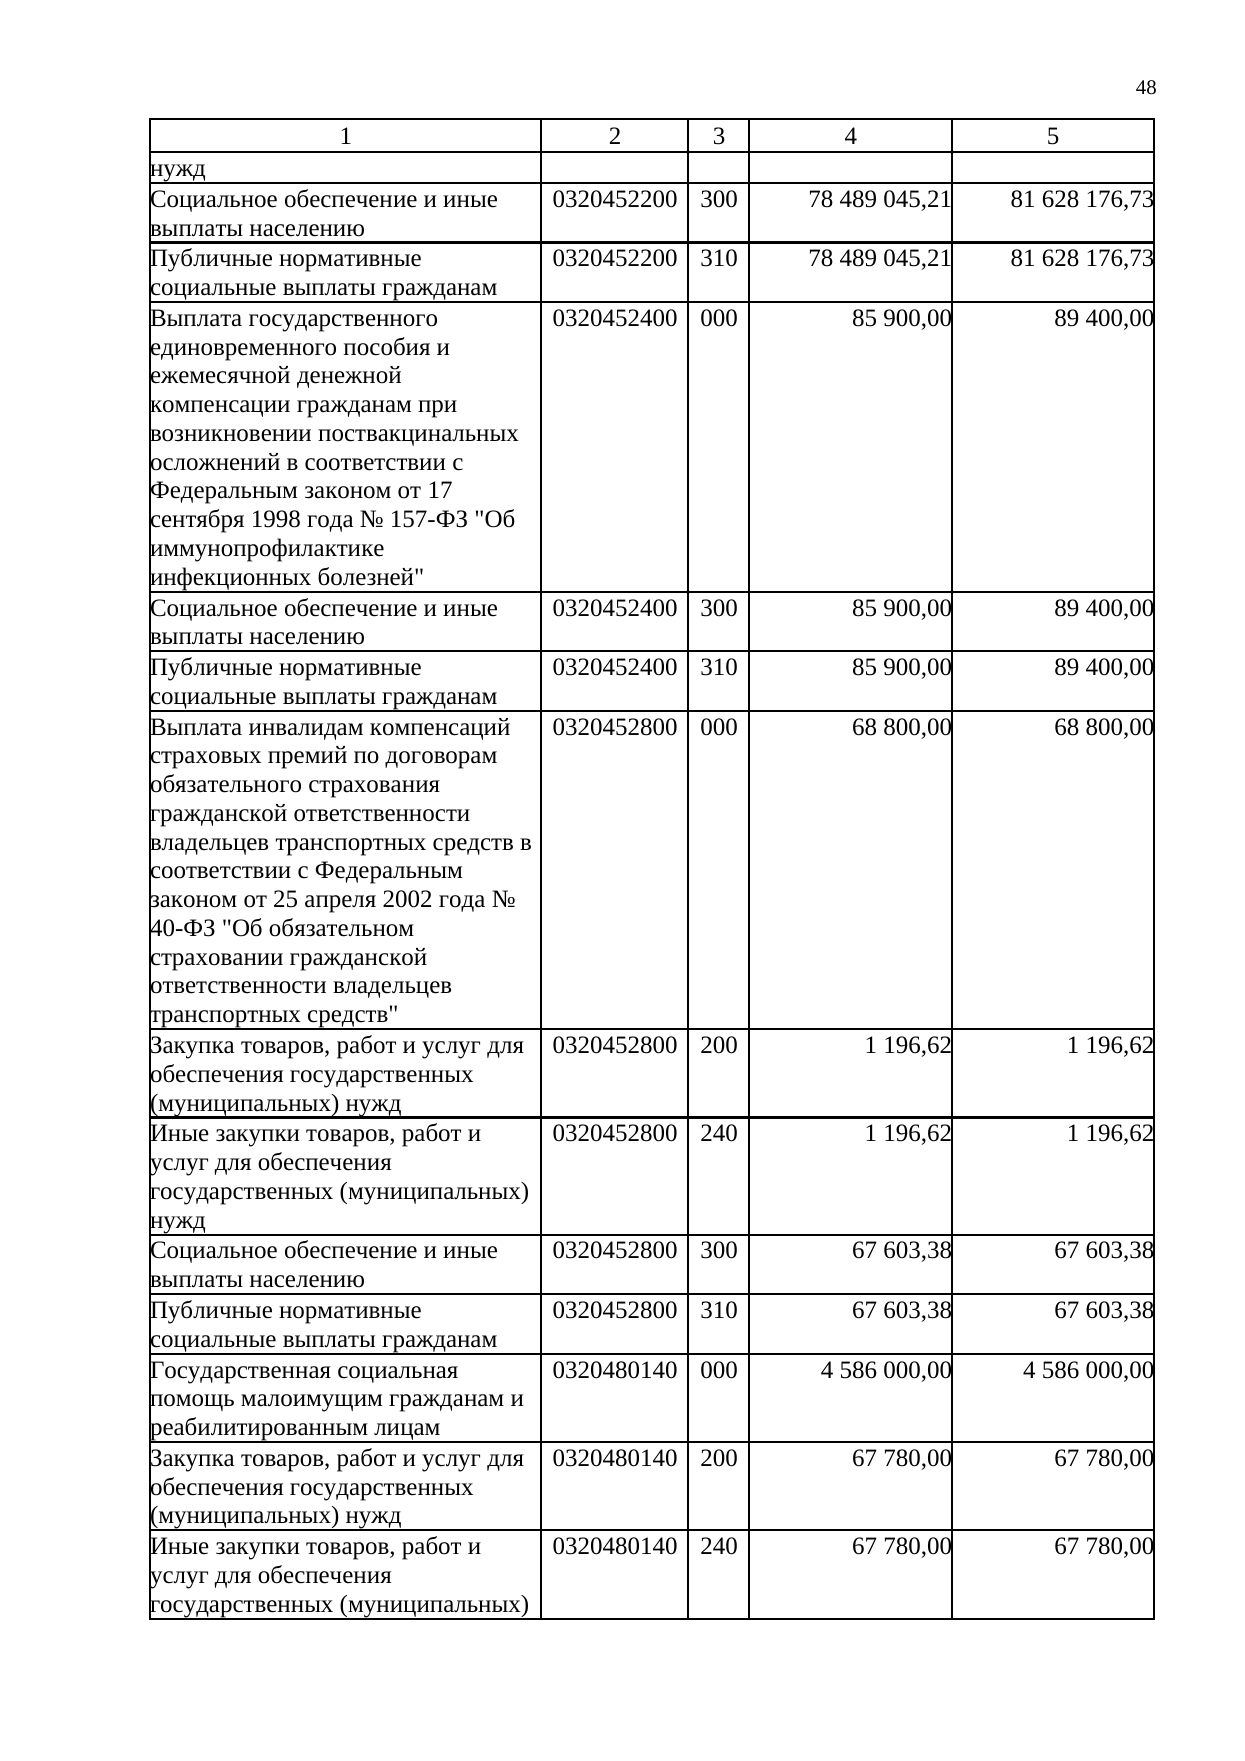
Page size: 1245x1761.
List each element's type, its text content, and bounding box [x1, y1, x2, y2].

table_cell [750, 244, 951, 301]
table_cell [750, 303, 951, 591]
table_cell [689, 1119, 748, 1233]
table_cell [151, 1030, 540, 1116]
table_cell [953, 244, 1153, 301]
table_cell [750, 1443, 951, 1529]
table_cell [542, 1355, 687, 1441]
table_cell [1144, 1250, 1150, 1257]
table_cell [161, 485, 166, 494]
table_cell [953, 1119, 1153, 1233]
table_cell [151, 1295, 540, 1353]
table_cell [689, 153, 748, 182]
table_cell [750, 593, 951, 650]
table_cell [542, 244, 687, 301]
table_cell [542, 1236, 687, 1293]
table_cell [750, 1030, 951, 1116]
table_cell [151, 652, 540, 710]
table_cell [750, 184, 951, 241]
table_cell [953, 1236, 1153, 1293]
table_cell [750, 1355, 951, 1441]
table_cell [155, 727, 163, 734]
table_header 1 [151, 120, 540, 151]
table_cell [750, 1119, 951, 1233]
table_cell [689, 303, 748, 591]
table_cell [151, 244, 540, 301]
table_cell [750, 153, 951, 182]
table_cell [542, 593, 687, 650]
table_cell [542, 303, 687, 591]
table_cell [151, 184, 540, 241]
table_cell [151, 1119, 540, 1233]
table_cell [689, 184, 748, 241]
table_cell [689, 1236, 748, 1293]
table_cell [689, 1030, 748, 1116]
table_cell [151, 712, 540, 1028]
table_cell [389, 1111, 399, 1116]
table_header 4 [750, 120, 951, 151]
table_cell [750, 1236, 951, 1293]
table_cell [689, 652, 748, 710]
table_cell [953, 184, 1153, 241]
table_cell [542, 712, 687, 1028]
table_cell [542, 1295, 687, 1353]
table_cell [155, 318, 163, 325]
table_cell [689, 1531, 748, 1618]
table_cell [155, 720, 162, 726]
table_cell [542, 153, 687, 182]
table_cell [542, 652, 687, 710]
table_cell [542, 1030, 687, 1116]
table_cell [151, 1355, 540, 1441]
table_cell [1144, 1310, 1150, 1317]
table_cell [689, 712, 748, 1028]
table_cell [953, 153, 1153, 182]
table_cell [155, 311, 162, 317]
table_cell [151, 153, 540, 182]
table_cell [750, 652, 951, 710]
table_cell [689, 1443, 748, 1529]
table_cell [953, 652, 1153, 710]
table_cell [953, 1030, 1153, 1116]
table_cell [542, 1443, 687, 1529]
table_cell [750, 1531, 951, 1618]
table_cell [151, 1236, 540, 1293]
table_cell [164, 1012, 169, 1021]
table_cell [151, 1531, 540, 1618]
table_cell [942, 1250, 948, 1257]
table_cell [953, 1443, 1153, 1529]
table_header 2 [542, 120, 687, 151]
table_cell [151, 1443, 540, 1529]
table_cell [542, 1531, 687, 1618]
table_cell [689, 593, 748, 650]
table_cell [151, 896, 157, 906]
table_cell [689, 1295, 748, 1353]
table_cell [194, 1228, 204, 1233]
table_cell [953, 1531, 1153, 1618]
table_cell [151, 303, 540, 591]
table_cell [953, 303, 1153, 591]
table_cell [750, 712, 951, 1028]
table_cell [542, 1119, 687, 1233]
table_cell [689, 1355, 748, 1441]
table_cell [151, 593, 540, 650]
table_header 5 [953, 120, 1153, 151]
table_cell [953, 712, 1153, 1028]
table_header 3 [689, 120, 748, 151]
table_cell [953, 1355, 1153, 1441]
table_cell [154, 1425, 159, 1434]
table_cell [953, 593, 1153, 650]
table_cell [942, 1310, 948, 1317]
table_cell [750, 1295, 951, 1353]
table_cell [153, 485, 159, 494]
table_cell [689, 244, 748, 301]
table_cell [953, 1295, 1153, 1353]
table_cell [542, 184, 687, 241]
